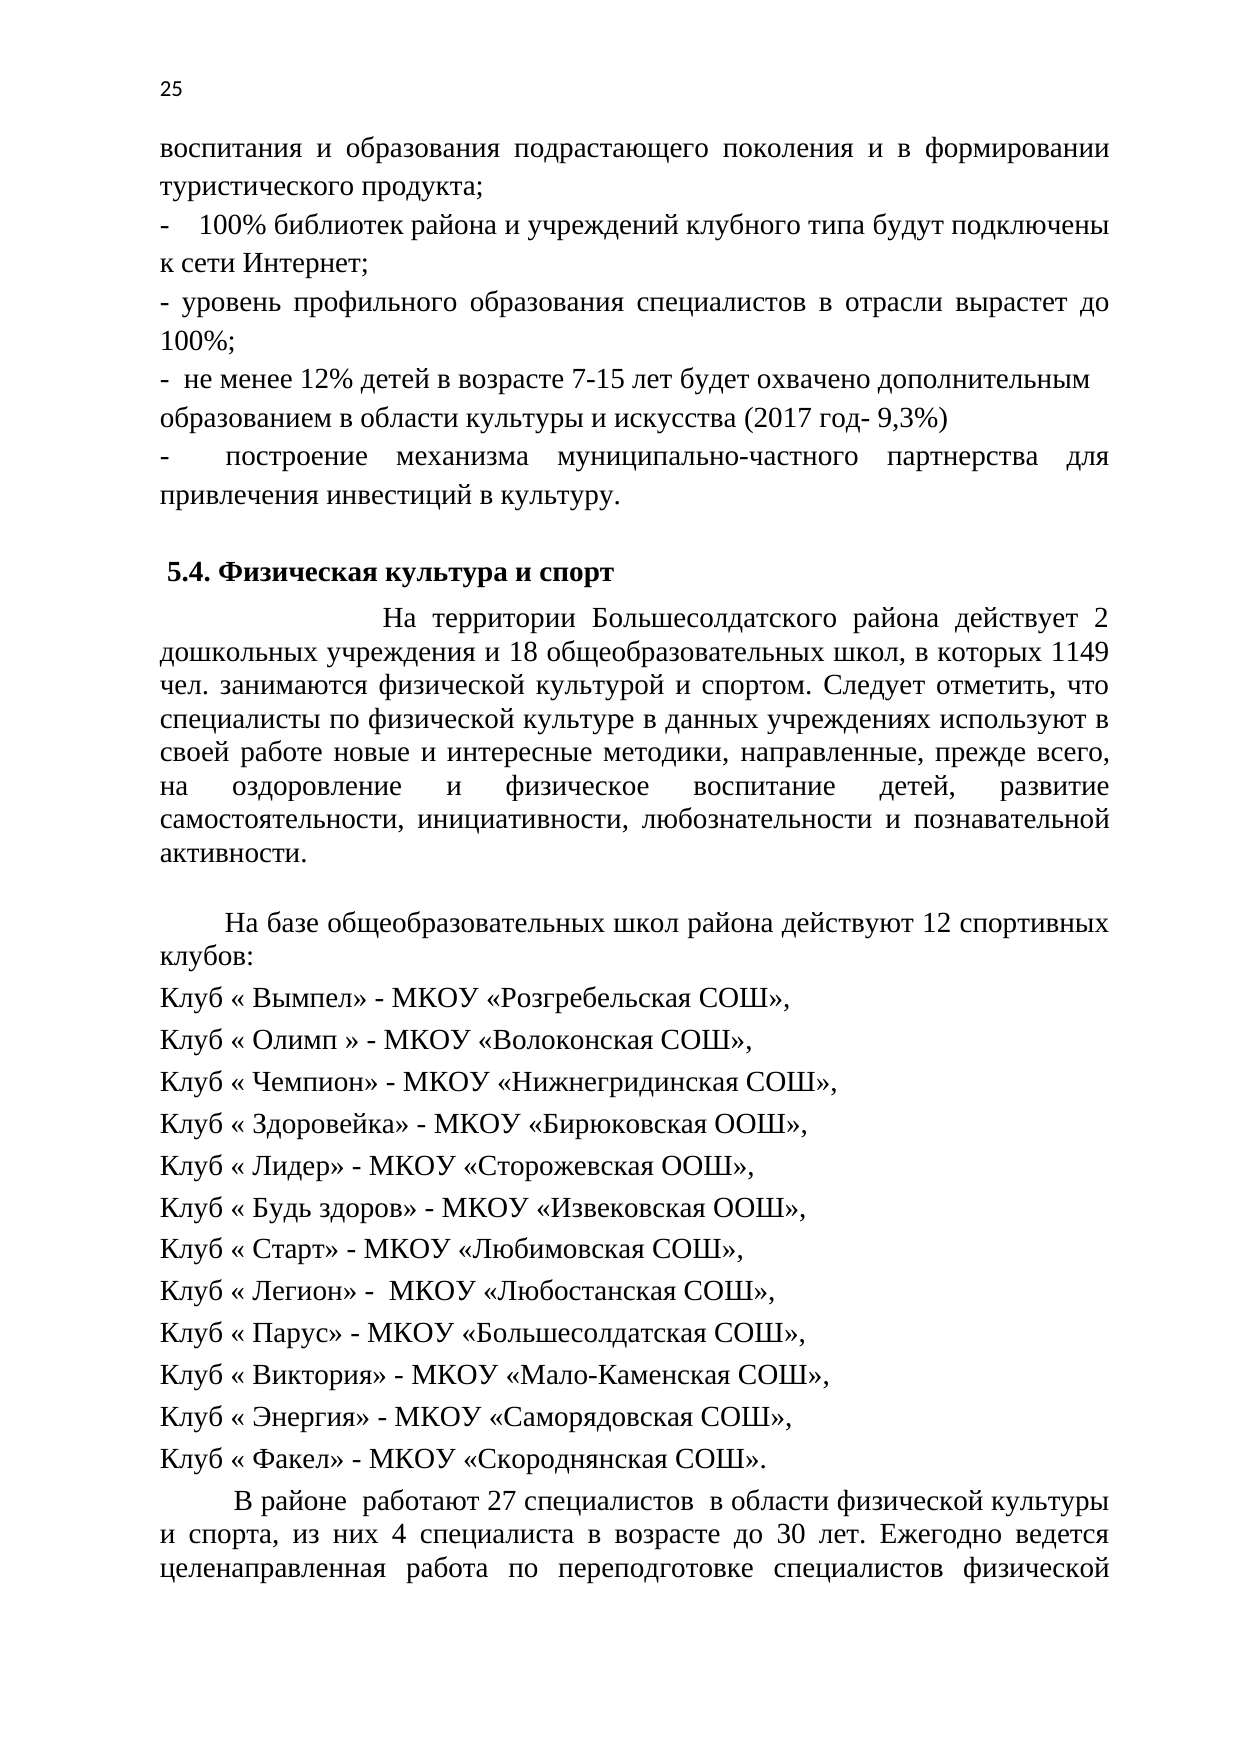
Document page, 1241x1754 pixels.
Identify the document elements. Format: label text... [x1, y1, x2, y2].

text Клуб « Энергия» - МКОУ «Саморядовская СОШ», [159, 1399, 1110, 1433]
text - уровень профильного образования специалистов в отрасли вырастет до 100%; [159, 284, 1110, 356]
text Клуб « Чемпион» - МКОУ «Нижнегридинская СОШ», [159, 1064, 1110, 1098]
text Клуб « Лидер» - МКОУ «Сторожевская ООШ», [159, 1148, 1110, 1181]
text Клуб « Старт» - МКОУ «Любимовская СОШ», [159, 1232, 1110, 1265]
text Клуб « Вымпел» - МКОУ «Розгребельская СОШ», [159, 980, 1110, 1014]
text Клуб « Будь здоров» - МКОУ «Извековская ООШ», [159, 1190, 1110, 1223]
text Клуб « Факел» - МКОУ «Скороднянская СОШ». [159, 1441, 1110, 1474]
text - не менее 12% детей в возрасте 7-15 лет будет охвачено дополнительным [159, 361, 1110, 395]
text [159, 1483, 1110, 1583]
text Клуб « Легион» - МКОУ «Любостанская СОШ», [159, 1273, 1110, 1307]
subtitle На территории Большесолдатского района действует 2 дошкольных учреждения и 18 общеобразовательных школ, в которых 1149 чел. занимаются физической культурой и спортом. Следует отметить, что специалисты по физической культуре в данных учреждениях используют в своей работе новые и интересные методики, направленные, прежде всего, на оздоровление и физическое воспитание детей, развитие самостоятельности, инициативности, любознательности и познавательной активности. [159, 600, 1110, 868]
text Клуб « Олимп » - МКОУ «Волоконская СОШ», [159, 1022, 1110, 1056]
text - построение механизма муниципально-частного партнерства для привлечения инвестиций в культуру. [159, 438, 1110, 510]
text - 100% библиотек района и учреждений клубного типа будут подключены к сети Интернет; [159, 207, 1110, 279]
text На базе общеобразовательных школ района действуют 12 спортивных клубов: [159, 905, 1110, 972]
text 5.4. Физическая культура и спорт [159, 554, 1110, 587]
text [159, 130, 1110, 202]
text Клуб « Виктория» - МКОУ «Мало-Каменская СОШ», [159, 1357, 1110, 1391]
text Клуб « Парус» - МКОУ «Большесолдатская СОШ», [159, 1315, 1110, 1349]
text образованием в области культуры и искусства (2017 год- 9,3%) [159, 400, 1110, 433]
text Клуб « Здоровейка» - МКОУ «Бирюковская ООШ», [159, 1106, 1110, 1139]
